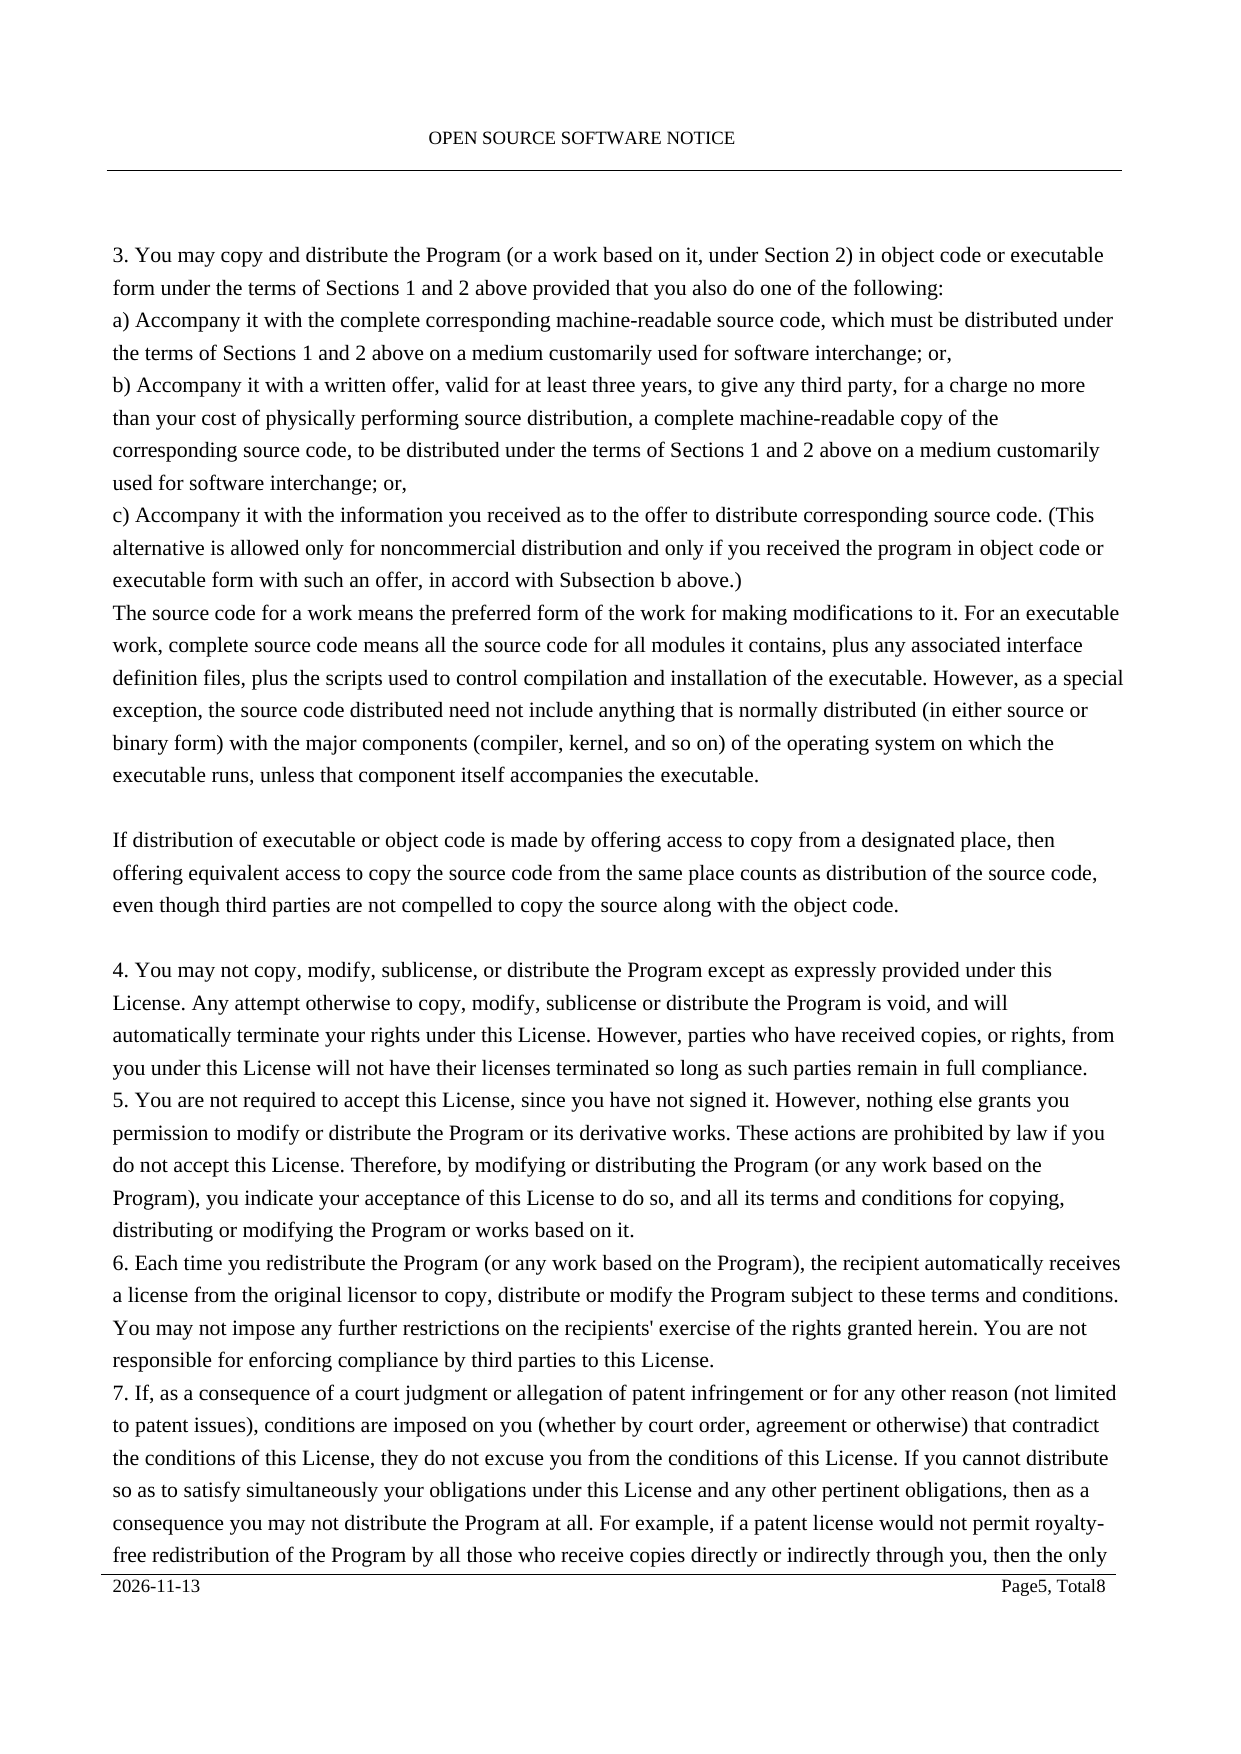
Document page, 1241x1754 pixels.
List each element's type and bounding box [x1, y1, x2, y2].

text [112, 206, 1128, 1571]
